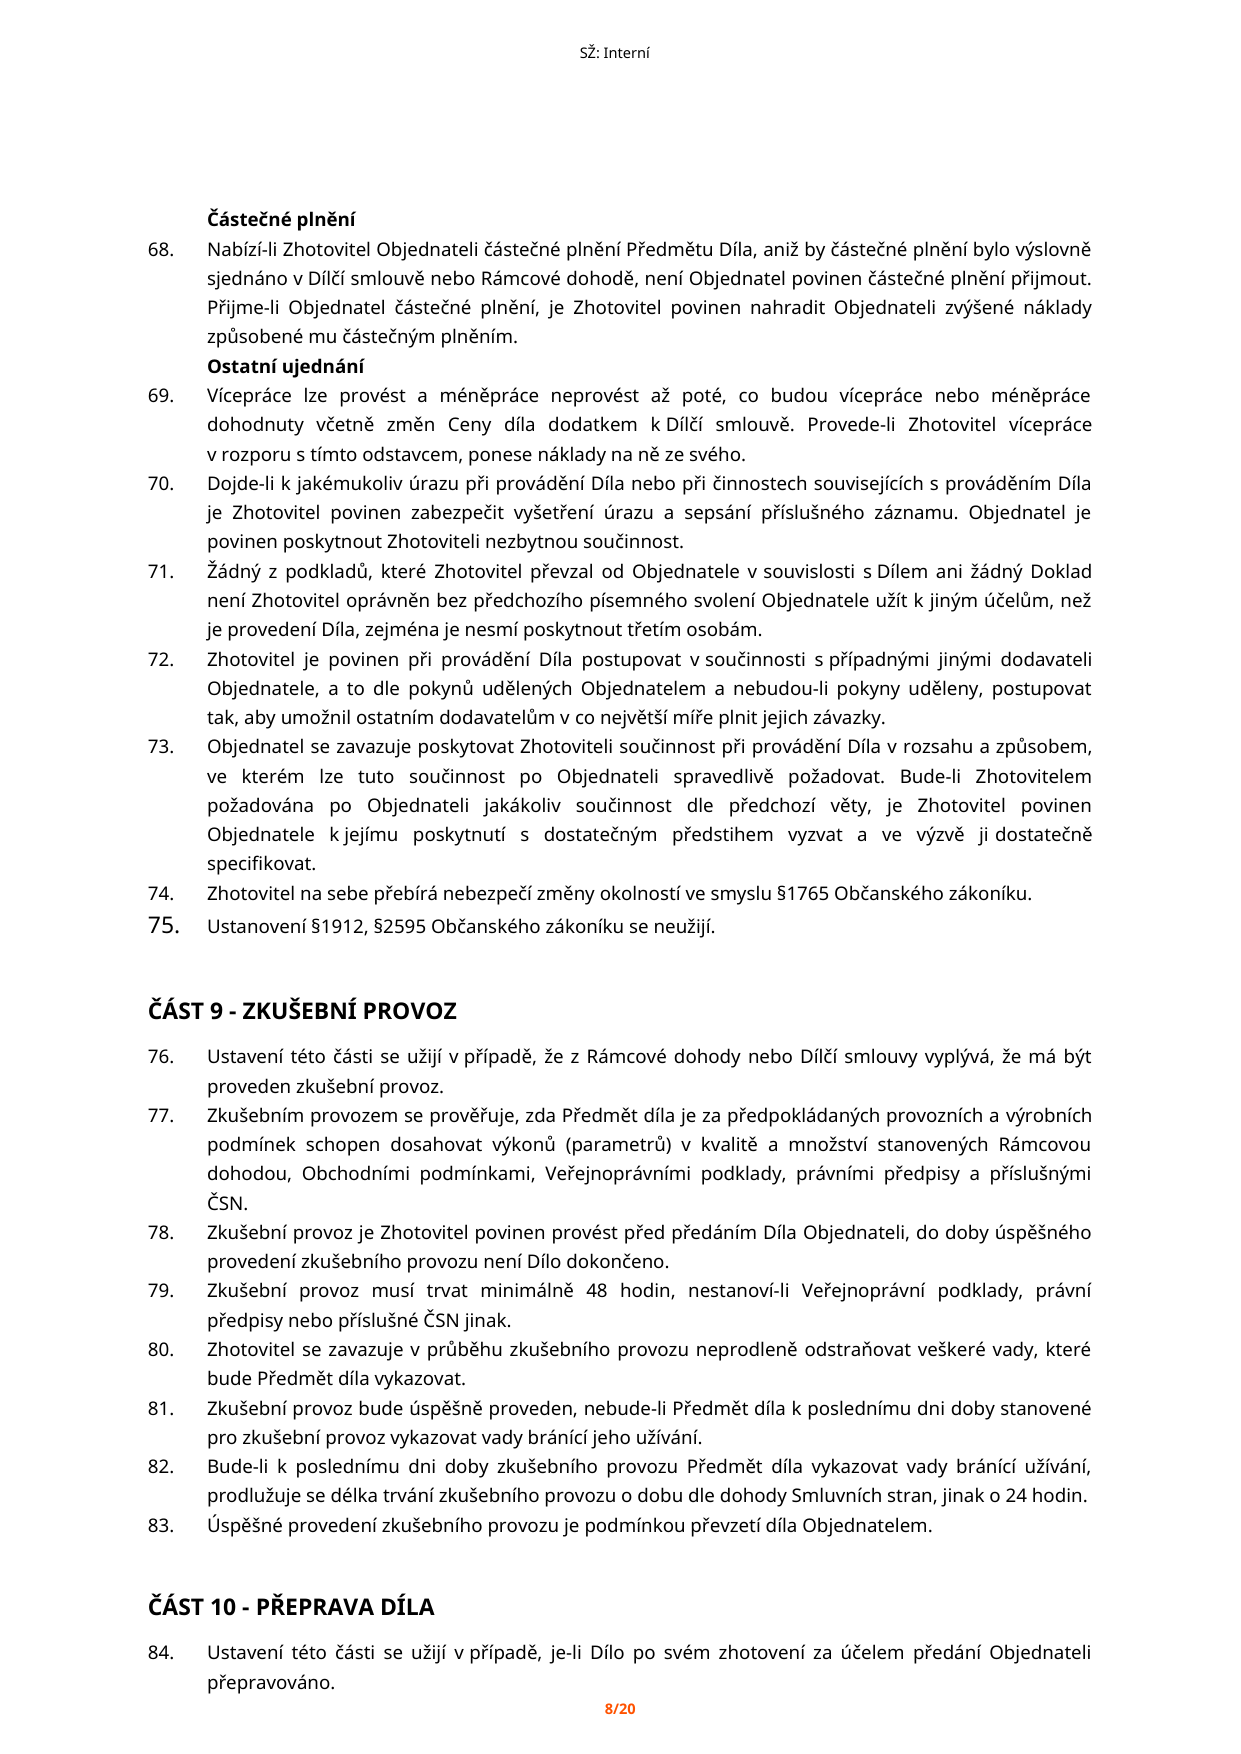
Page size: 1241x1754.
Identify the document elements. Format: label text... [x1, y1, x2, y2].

list Úspěšné provedení zkušebního provozu je podmínkou převzetí díla Objednatelem. [148, 1512, 1092, 1537]
text Ostatní ujednání [207, 353, 1092, 379]
list Ustavení této části se užijí v případě, je-li Dílo po svém zhotovení za účelem předání Objednateli přepravováno. [148, 1640, 1092, 1694]
text Částečné plnění [207, 207, 1092, 232]
list Dojde-li k jakémukoliv úrazu při provádění Díla nebo při činnostech souvisejících s prováděním Díla je Zhotovitel povinen zabezpečit vyšetření úrazu a sepsání příslušného záznamu. Objednatel je povinen poskytnout Zhotoviteli nezbytnou součinnost. [148, 470, 1092, 554]
list Bude-li k poslednímu dni doby zkušebního provozu Předmět díla vykazovat vady bránící užívání, prodlužuje se délka trvání zkušebního provozu o dobu dle dohody Smluvních stran, jinak o 24 hodin. [148, 1453, 1092, 1508]
list Nabízí-li Zhotovitel Objednateli částečné plnění Předmětu Díla, aniž by částečné plnění bylo výslovně sjednáno v Dílčí smlouvě nebo Rámcové dohodě, není Objednatel povinen částečné plnění přijmout. Přijme-li Objednatel částečné plnění, je Zhotovitel povinen nahradit Objednateli zvýšené náklady způsobené mu částečným plněním. [148, 236, 1092, 349]
list Ustavení této části se užijí v případě, že z Rámcové dohody nebo Dílčí smlouvy vyplývá, že má být proveden zkušební provoz. [148, 1044, 1092, 1098]
list Zhotovitel se zavazuje v průběhu zkušebního provozu neprodleně odstraňovat veškeré vady, které bude Předmět díla vykazovat. [148, 1336, 1092, 1391]
subtitle ZKUŠEBNÍ PROVOZ [148, 995, 1092, 1026]
list Zkušební provoz je Zhotovitel povinen provést před předáním Díla Objednateli, do doby úspěšného provedení zkušebního provozu není Dílo dokončeno. [148, 1219, 1092, 1274]
list Zkušebním provozem se prověřuje, zda Předmět díla je za předpokládaných provozních a výrobních podmínek schopen dosahovat výkonů (parametrů) v kvalitě a množství stanovených Rámcovou dohodou, Obchodními podmínkami, Veřejnoprávními podklady, právními předpisy a příslušnými ČSN. [148, 1102, 1092, 1216]
list Vícepráce lze provést a méněpráce neprovést až poté, co budou vícepráce nebo méněpráce dohodnuty včetně změn Ceny díla dodatkem k Dílčí smlouvě. Provede-li Zhotovitel vícepráce v rozporu s tímto odstavcem, ponese náklady na ně ze svého. [148, 382, 1092, 466]
list Zkušební provoz musí trvat minimálně 48 hodin, nestanoví-li Veřejnoprávní podklady, právní předpisy nebo příslušné ČSN jinak. [148, 1278, 1092, 1333]
list Zkušební provoz bude úspěšně proveden, nebude-li Předmět díla k poslednímu dni doby stanovené pro zkušební provoz vykazovat vady bránící jeho užívání. [148, 1395, 1092, 1450]
list Zhotovitel je povinen při provádění Díla postupovat v součinnosti s případnými jinými dodavateli Objednatele, a to dle pokynů udělených Objednatelem a nebudou-li pokyny uděleny, postupovat tak, aby umožnil ostatním dodavatelům v co největší míře plnit jejich závazky. [148, 646, 1092, 730]
list Objednatel se zavazuje poskytovat Zhotoviteli součinnost při provádění Díla v rozsahu a způsobem, ve kterém lze tuto součinnost po Objednateli spravedlivě požadovat. Bude-li Zhotovitelem požadována po Objednateli jakákoliv součinnost dle předchozí věty, je Zhotovitel povinen Objednatele k jejímu poskytnutí s dostatečným předstihem vyzvat a ve výzvě ji dostatečně specifikovat. [148, 734, 1092, 876]
list Žádný z podkladů, které Zhotovitel převzal od Objednatele v souvislosti s Dílem ani žádný Doklad není Zhotovitel oprávněn bez předchozího písemného svolení Objednatele užít k jiným účelům, než je provedení Díla, zejména je nesmí poskytnout třetím osobám. [148, 558, 1092, 642]
list Ustanovení §1912, §2595 Občanského zákoníku se neužijí. [148, 909, 1092, 941]
list Zhotovitel na sebe přebírá nebezpečí změny okolností ve smyslu §1765 Občanského zákoníku. [148, 880, 1092, 906]
subtitle PŘEPRAVA DÍLA [148, 1591, 1092, 1622]
